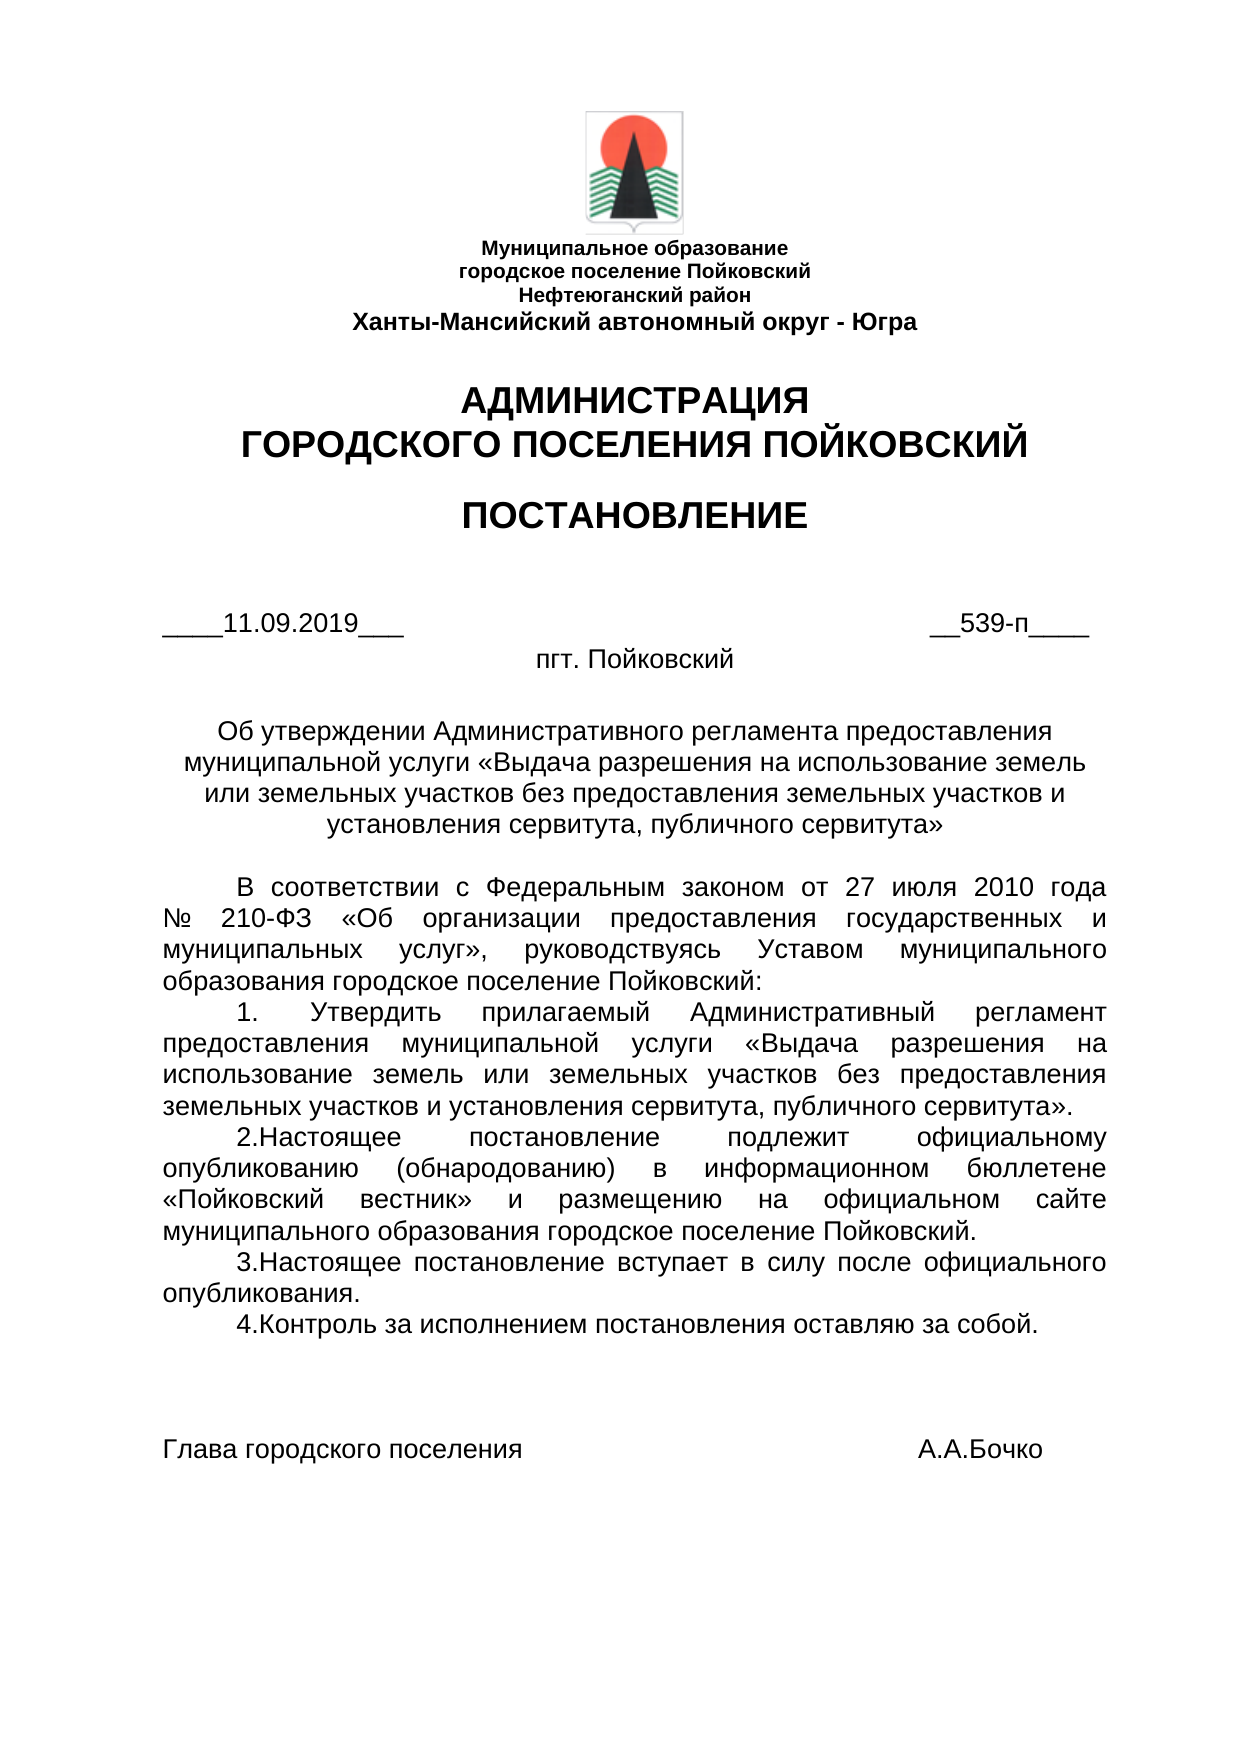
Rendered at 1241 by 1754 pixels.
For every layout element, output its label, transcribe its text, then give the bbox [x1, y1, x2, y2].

text Ханты-Мансийский автономный округ - Югра [162, 307, 1107, 336]
text ____11.09.2019___ __539-п____ [162, 607, 1107, 638]
text Глава городского поселения А.А.Бочко [162, 1433, 1107, 1464]
text 1. Утвердить прилагаемый Административный регламент предоставления муниципальной услуги «Выдача разрешения на использование земель или земельных участков без предоставления земельных участков и установления сервитута, публичного сервитута». [162, 996, 1107, 1121]
text 4.Контроль за исполнением постановления оставляю за собой. [162, 1308, 1107, 1339]
picture [585, 111, 684, 236]
text городское поселение Пойковский [162, 259, 1107, 283]
text Об утверждении Административного регламента предоставления муниципальной услуги «Выдача разрешения на использование земель или земельных участков без предоставления земельных участков и установления сервитута, публичного сервитута» [162, 714, 1107, 839]
text 3.Настоящее постановление вступает в силу после официального опубликования. [162, 1246, 1107, 1308]
text Нефтеюганский район [162, 283, 1107, 307]
text АДМИНИСТРАЦИЯ [162, 379, 1107, 422]
text ПОСТАНОВЛЕНИЕ [162, 494, 1107, 537]
text В соответствии с Федеральным законом от 27 июля 2010 года № 210-ФЗ «Об организации предоставления государственных и муниципальных услуг», руководствуясь Уставом муниципального образования городское поселение Пойковский: [162, 871, 1107, 996]
text ГОРОДСКОГО ПОСЕЛЕНИЯ ПОЙКОВСКИЙ [162, 422, 1107, 465]
text пгт. Пойковский [162, 643, 1107, 674]
text 2.Настоящее постановление подлежит официальному опубликованию (обнародованию) в информационном бюллетене «Пойковский вестник» и размещению на официальном сайте муниципального образования городское поселение Пойковский. [162, 1121, 1107, 1246]
text Муниципальное образование [162, 235, 1107, 259]
